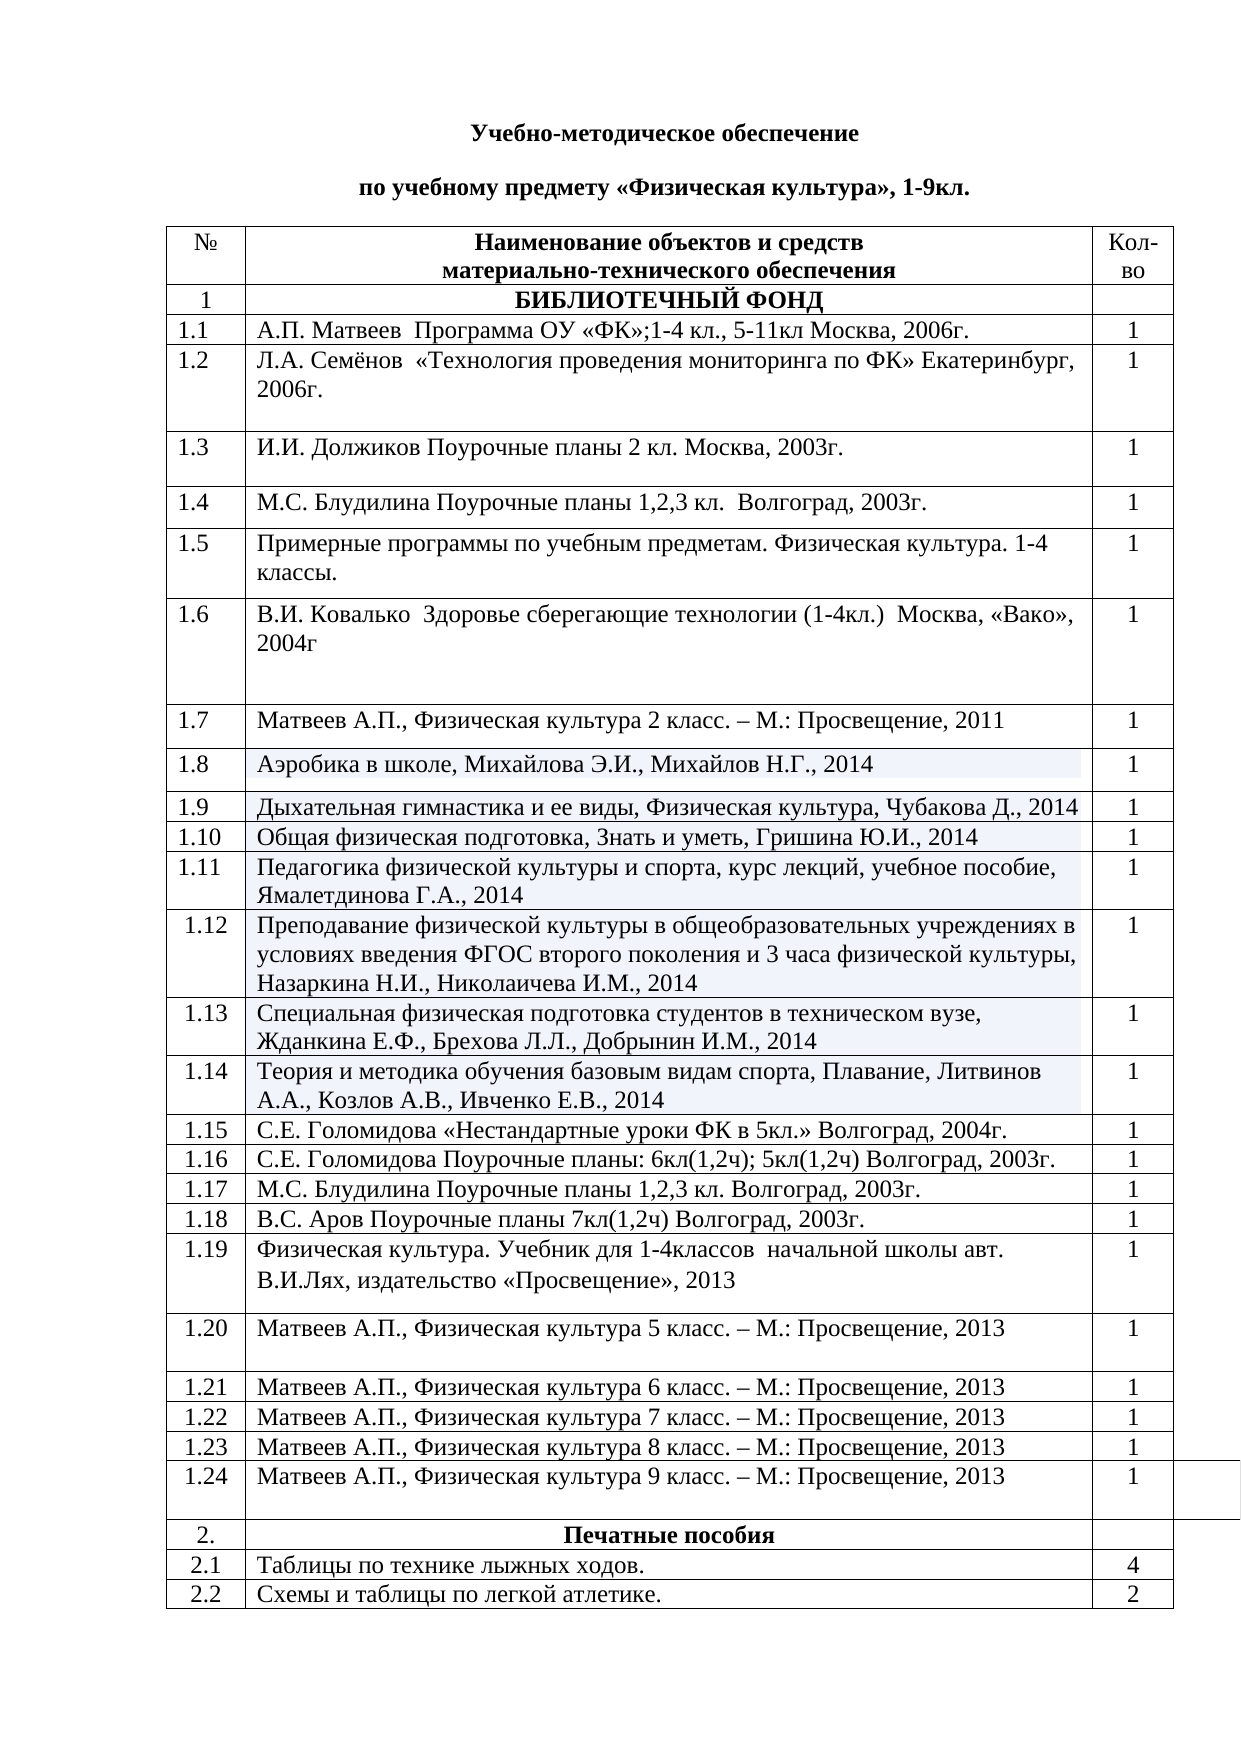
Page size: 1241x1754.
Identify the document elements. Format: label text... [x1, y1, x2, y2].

table_cell Матвеев А.П., Физическая культура 5 класс. – М.: Просвещение, 2013 [246, 1314, 1092, 1371]
table_cell 1.15 [167, 1115, 245, 1143]
text Учебно-методическое обеспечение [177, 118, 1152, 147]
table_cell 1 [1093, 1115, 1173, 1143]
table_cell Аэробика в школе, Михайлова Э.И., Михайлов Н.Г., 2014 [246, 749, 1092, 791]
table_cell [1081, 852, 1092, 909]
table_cell С.Е. Голомидова Поурочные планы: 6кл(1,2ч); 5кл(1,2ч) Волгоград, 2003г. [246, 1145, 1092, 1173]
table_cell Таблицы по технике лыжных ходов. [246, 1550, 1092, 1578]
table_cell 1 [1093, 599, 1173, 704]
table_cell 1.5 [167, 529, 245, 598]
table_cell Физическая культура. Учебник для 1-4классов начальной школы авт. В.И.Лях, издательство «Просвещение», 2013 [246, 1234, 1092, 1312]
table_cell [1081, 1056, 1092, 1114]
table_cell Схемы и таблицы по легкой атлетике. [246, 1580, 1092, 1608]
table_cell 1 [1093, 822, 1173, 851]
table_cell 1.6 [167, 599, 245, 704]
table_cell Матвеев А.П., Физическая культура 2 класс. – М.: Просвещение, 2011 [246, 705, 1092, 748]
table_cell 1 [1093, 1204, 1173, 1233]
table_cell 1 [1093, 1056, 1173, 1114]
table_cell 1 [1093, 1461, 1173, 1519]
table_cell 1.11 [167, 852, 245, 909]
table_cell 1 [1093, 910, 1173, 997]
table_cell Печатные пособия [246, 1520, 1092, 1549]
table_cell 4 [1093, 1550, 1173, 1578]
table_cell Матвеев А.П., Физическая культура 9 класс. – М.: Просвещение, 2013 [246, 1461, 1092, 1519]
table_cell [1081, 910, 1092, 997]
table_cell 2.2 [167, 1580, 245, 1608]
table_cell 1.7 [167, 705, 245, 748]
table_cell 1 [1093, 705, 1173, 748]
table_cell 1 [1093, 852, 1173, 909]
table_cell 1 [1093, 1234, 1173, 1312]
table_cell 1 [1093, 998, 1173, 1055]
table_cell М.С. Блудилина Поурочные планы 1,2,3 кл. Волгоград, 2003г. [246, 487, 1092, 527]
table_header Наименование объектов и средств материально-технического обеспечения [246, 227, 1092, 284]
table_cell 1 [1093, 1174, 1173, 1203]
table_cell М.С. Блудилина Поурочные планы 1,2,3 кл. Волгоград, 2003г. [246, 1174, 1092, 1203]
table_cell А.П. Матвеев Программа ОУ «ФК»;1-4 кл., 5-11кл Москва, 2006г. [246, 315, 1092, 344]
table_cell 1.2 [167, 345, 245, 431]
table_cell 1.12 [167, 910, 245, 997]
table_cell С.Е. Голомидова «Нестандартные уроки ФК в 5кл.» Волгоград, 2004г. [246, 1115, 1092, 1143]
table_cell 1 [1093, 529, 1173, 598]
table_cell В.С. Аров Поурочные планы 7кл(1,2ч) Волгоград, 2003г. [246, 1204, 1092, 1233]
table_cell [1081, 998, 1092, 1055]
table_cell 1.9 [167, 792, 245, 821]
table_cell [1174, 1461, 1240, 1519]
table_cell 1 [1093, 1314, 1173, 1371]
table_cell 1.13 [167, 998, 245, 1055]
table_header № [167, 227, 245, 284]
table_header Кол-во [1093, 227, 1173, 284]
table_cell 1.21 [167, 1372, 245, 1401]
table_cell Матвеев А.П., Физическая культура 8 класс. – М.: Просвещение, 2013 [246, 1432, 1092, 1460]
table_cell 1 [1093, 345, 1173, 431]
table_cell 2. [167, 1520, 245, 1549]
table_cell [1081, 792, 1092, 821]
table_cell 1.8 [167, 749, 245, 791]
table_cell Л.А. Семёнов «Технология проведения мониторинга по ФК» Екатеринбург, 2006г. [246, 345, 1092, 431]
table_cell [1093, 285, 1173, 314]
table_cell 1 [1093, 1432, 1173, 1460]
table_cell 1 [1093, 1372, 1173, 1401]
table_cell 1.22 [167, 1402, 245, 1431]
table_cell 1 [1093, 487, 1173, 527]
table_cell 1 [1093, 1402, 1173, 1431]
table_cell Матвеев А.П., Физическая культура 6 класс. – М.: Просвещение, 2013 [246, 1372, 1092, 1401]
table_cell В.И. Ковалько Здоровье сберегающие технологии (1-4кл.) Москва, «Вако», 2004г [246, 599, 1092, 704]
table_cell 1.4 [167, 487, 245, 527]
table_cell 1.18 [167, 1204, 245, 1233]
table_cell И.И. Должиков Поурочные планы 2 кл. Москва, 2003г. [246, 432, 1092, 486]
table_cell 1.10 [167, 822, 245, 851]
table_cell 1.19 [167, 1234, 245, 1312]
table_cell Матвеев А.П., Физическая культура 7 класс. – М.: Просвещение, 2013 [246, 1402, 1092, 1431]
table_cell 1.16 [167, 1145, 245, 1173]
table_cell 1 [1093, 1145, 1173, 1173]
table_cell Библиотечный фонд [246, 285, 1092, 314]
text по учебному предмету «Физическая культура», 1-9кл. [177, 172, 1152, 201]
table_cell 1 [167, 285, 245, 314]
table_cell 1.17 [167, 1174, 245, 1203]
table_cell Примерные программы по учебным предметам. Физическая культура. 1-4 классы. [246, 529, 1092, 598]
table_cell 2 [1093, 1580, 1173, 1608]
table_cell 1 [1093, 432, 1173, 486]
table_cell 1.1 [167, 315, 245, 344]
table_cell [1093, 1520, 1173, 1549]
table_cell 1.23 [167, 1432, 245, 1460]
table_cell 1 [1093, 792, 1173, 821]
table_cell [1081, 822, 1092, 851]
table_cell 1.24 [167, 1461, 245, 1519]
table_cell 1 [1093, 749, 1173, 791]
table_cell 1.14 [167, 1056, 245, 1114]
table_cell 2.1 [167, 1550, 245, 1578]
table_cell 1 [1093, 315, 1173, 344]
table_cell 1.3 [167, 432, 245, 486]
table_cell 1.20 [167, 1314, 245, 1371]
